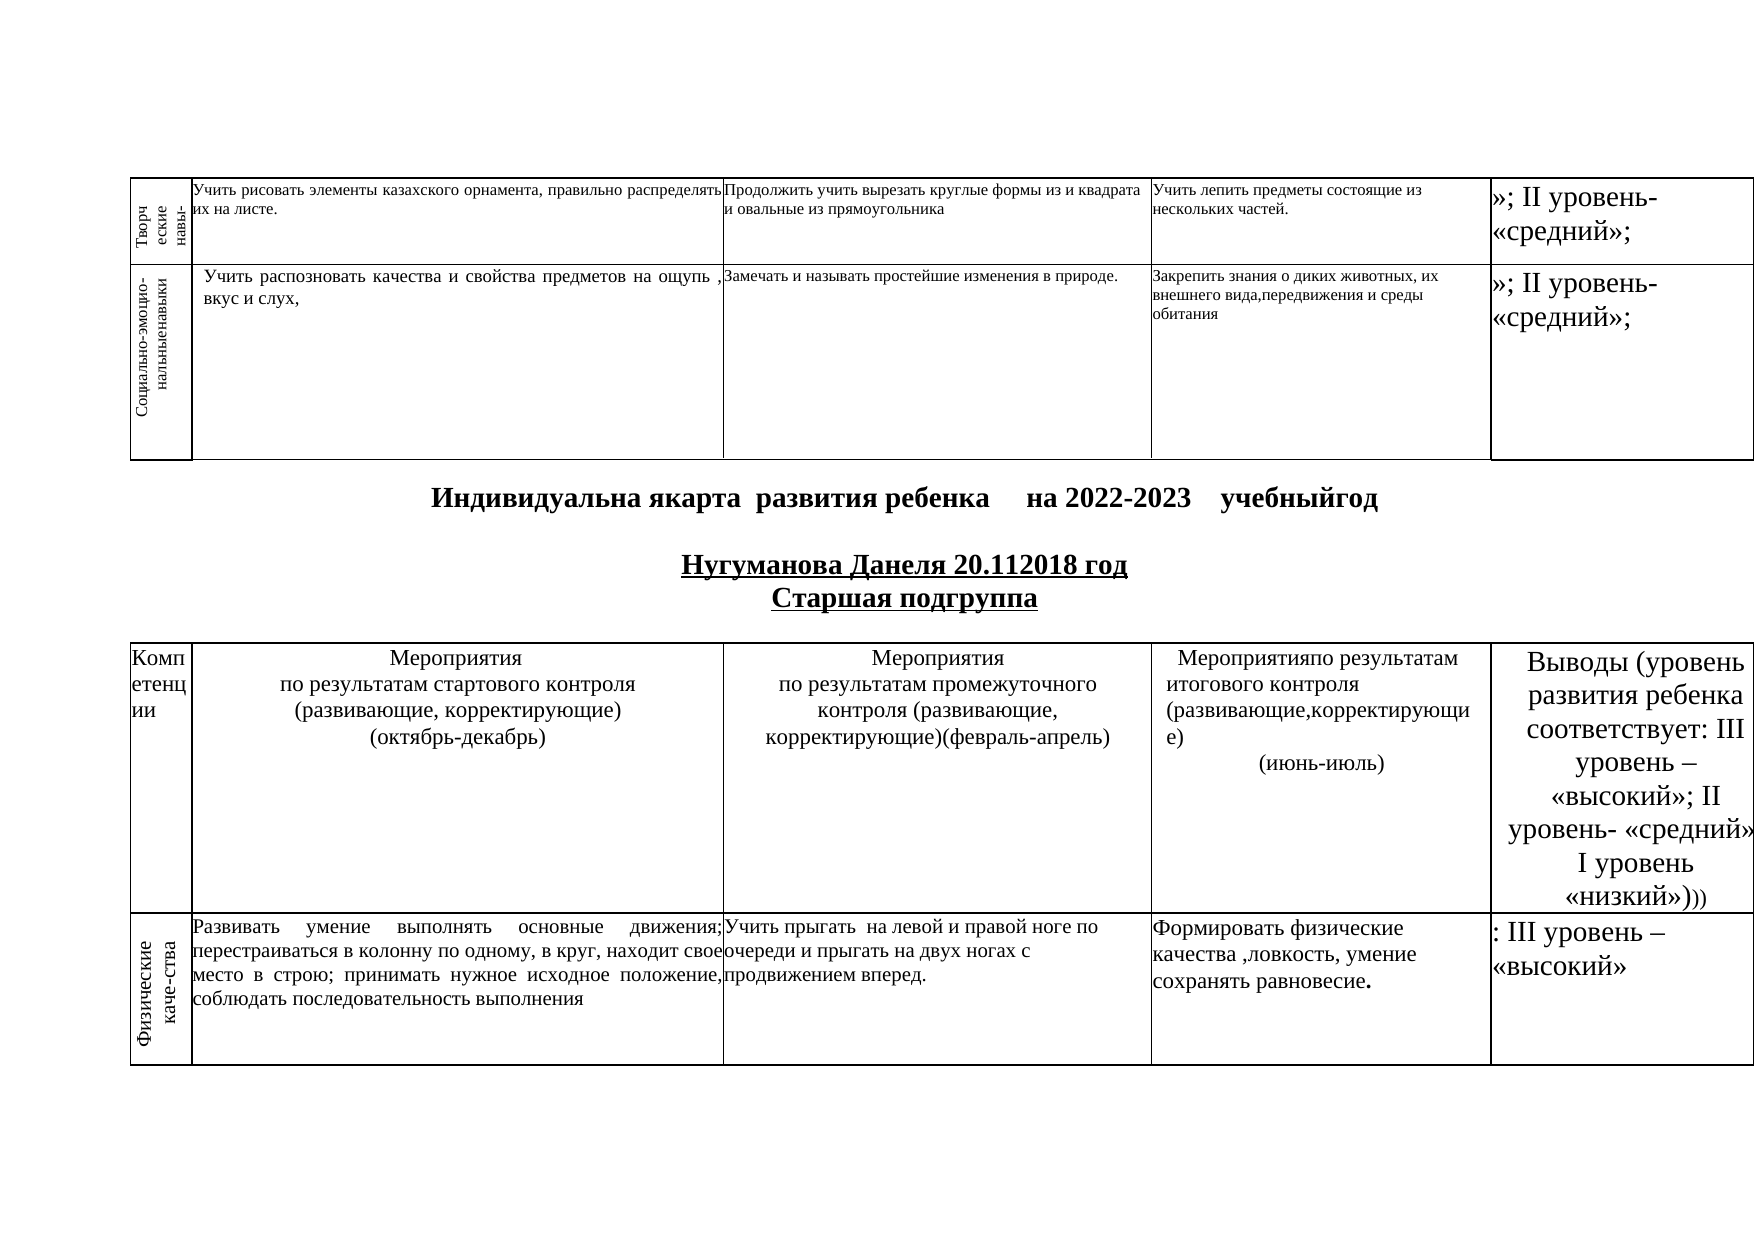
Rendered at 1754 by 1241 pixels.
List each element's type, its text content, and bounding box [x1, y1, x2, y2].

table_cell Продолжить учить вырезать круглые формы из и квадрата и овальные из прямоугольника [724, 179, 1151, 264]
table_cell : III уровень – «высокий» [1492, 914, 1753, 1064]
table_cell »; II уровень- «средний»; [1492, 265, 1753, 459]
text Старшая подгруппа [173, 581, 1636, 614]
table_cell Творческие навы-ки, навыки иссле-довательской дея-тельности [131, 179, 191, 264]
table_cell Социально-эмоцио-нальныенавыки [131, 265, 191, 459]
table_header Мероприятия по результатам стартового контроля (развивающие, корректирующие) (октябрь-декабрь) [193, 644, 723, 912]
table_cell Учить прыгать на левой и правой ноге по очереди и прыгать на двух ногах с продвижением вперед. [724, 914, 1151, 1064]
text Индивидуальна якарта развития ребенка на 2022-2023 учебныйгод [173, 480, 1636, 513]
table_cell Физические каче-ства [131, 914, 191, 1064]
table_cell Учить распозновать качества и свойства предметов на ощупь , вкус и слух, [193, 265, 723, 459]
table_header Мероприятияпо результатам итогового контроля (развивающие,корректирующие) (июнь-июль) [1152, 644, 1490, 912]
table_cell Закрепить знания о диких животных, их внешнего вида,передвижения и среды обитания [1152, 265, 1490, 459]
table_cell Замечать и называть простейшие изменения в природе. [724, 265, 1152, 459]
table_cell Учить лепить предметы состоящие из нескольких частей. [1152, 179, 1490, 264]
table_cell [1492, 179, 1753, 264]
table_header Мероприятия по результатам промежуточного контроля (развивающие, корректирующие)(февраль-апрель) [724, 644, 1151, 912]
table_cell Учить рисовать элементы казахского орнамента, правильно распределять их на листе. [193, 179, 723, 264]
table_cell Формировать физические качества ,ловкость, умение сохранять равновесие. [1152, 914, 1490, 1064]
table_header Компетенции [131, 644, 191, 912]
table_cell Развивать умение выполнять основные движения; перестраиваться в колонну по одному, в круг, находит свое место в строю; принимать нужное исходное положение, соблюдать последовательность выполнения [193, 914, 723, 1064]
text Нугуманова Данеля 20.112018 год [173, 547, 1636, 581]
table_header Выводы (уровень развития ребенка соответствует: III уровень – «высокий»; II уровень- «средний»; I уровень «низкий»))) [1492, 644, 1753, 912]
